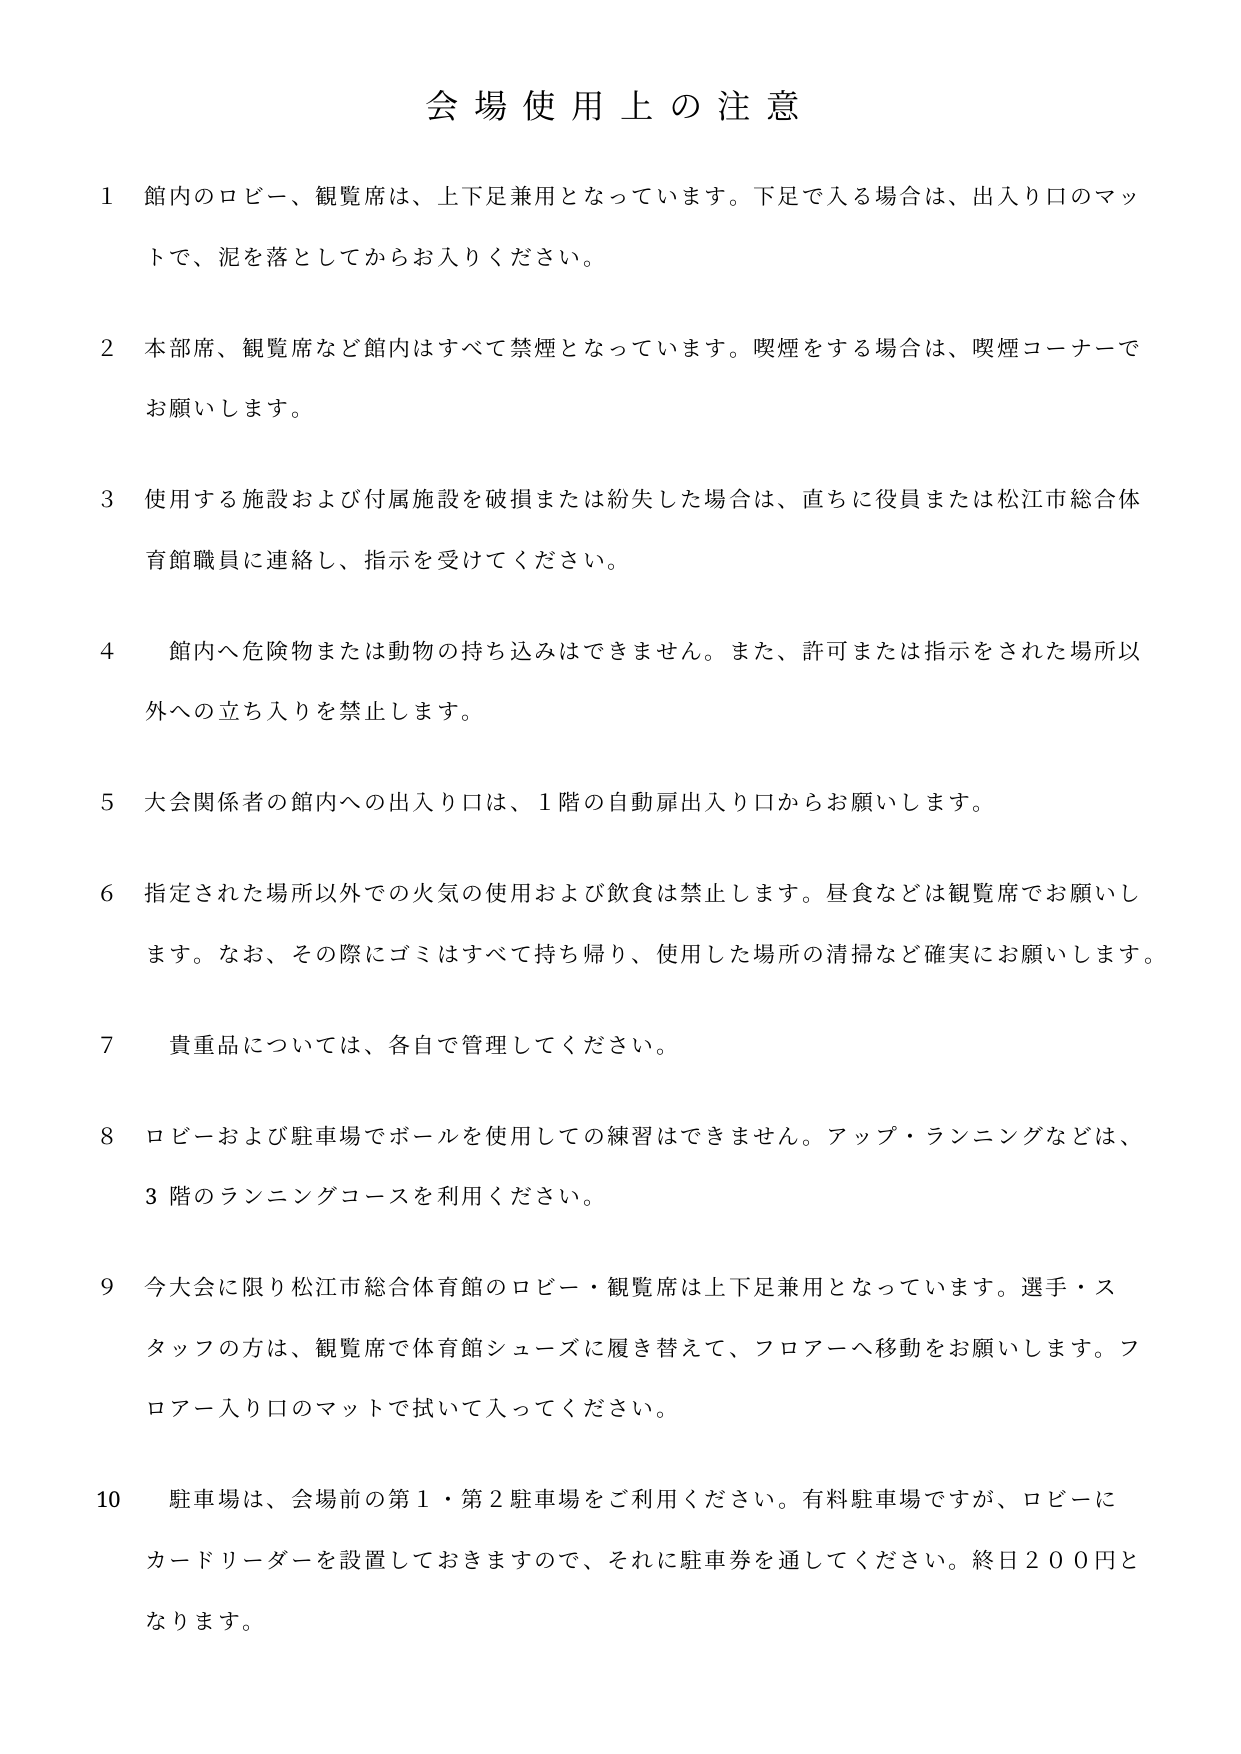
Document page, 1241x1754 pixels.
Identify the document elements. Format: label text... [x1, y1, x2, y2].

text 10 駐車場は、会場前の第１・第２駐車場をご利用ください。有料駐車場ですが、ロビーにカードリーダーを設置しておきますので、それに駐車券を通してください。終日２００円となります。 [96, 1468, 1144, 1650]
text ５ 大会関係者の館内への出入り口は、１階の自動扉出入り口からお願いします。 [96, 771, 1144, 831]
text ７ 貴重品については、各自で管理してください。 [96, 1013, 1144, 1074]
text ３ 使用する施設および付属施設を破損または紛失した場合は、直ちに役員または松江市総合体育館職員に連絡し、指示を受けてください。 [96, 468, 1144, 589]
text ９ 今大会に限り松江市総合体育館のロビー・観覧席は上下足兼用となっています。選手・スタッフの方は、観覧席で体育館シューズに履き替えて、フロアーへ移動をお願いします。フロアー入り口のマットで拭いて入ってください。 [96, 1256, 1144, 1438]
text ４ 館内へ危険物または動物の持ち込みはできません。また、許可または指示をされた場所以外への立ち入りを禁止します。 [96, 619, 1144, 741]
text ２ 本部席、観覧席など館内はすべて禁煙となっています。喫煙をする場合は、喫煙コーナーでお願いします。 [96, 316, 1144, 437]
text 会場使用上の注意 [96, 74, 1144, 134]
text ６ 指定された場所以外での火気の使用および飲食は禁止します。昼食などは観覧席でお願いします。なお、その際にゴミはすべて持ち帰り、使用した場所の清掃など確実にお願いします。 [96, 862, 1144, 983]
text １ 館内のロビー、観覧席は、上下足兼用となっています。下足で入る場合は、出入り口のマットで、泥を落としてからお入りください。 [96, 164, 1144, 286]
text ８ ロビーおよび駐車場でボールを使用しての練習はできません。アップ・ランニングなどは、3階のランニングコースを利用ください。 [96, 1104, 1144, 1226]
